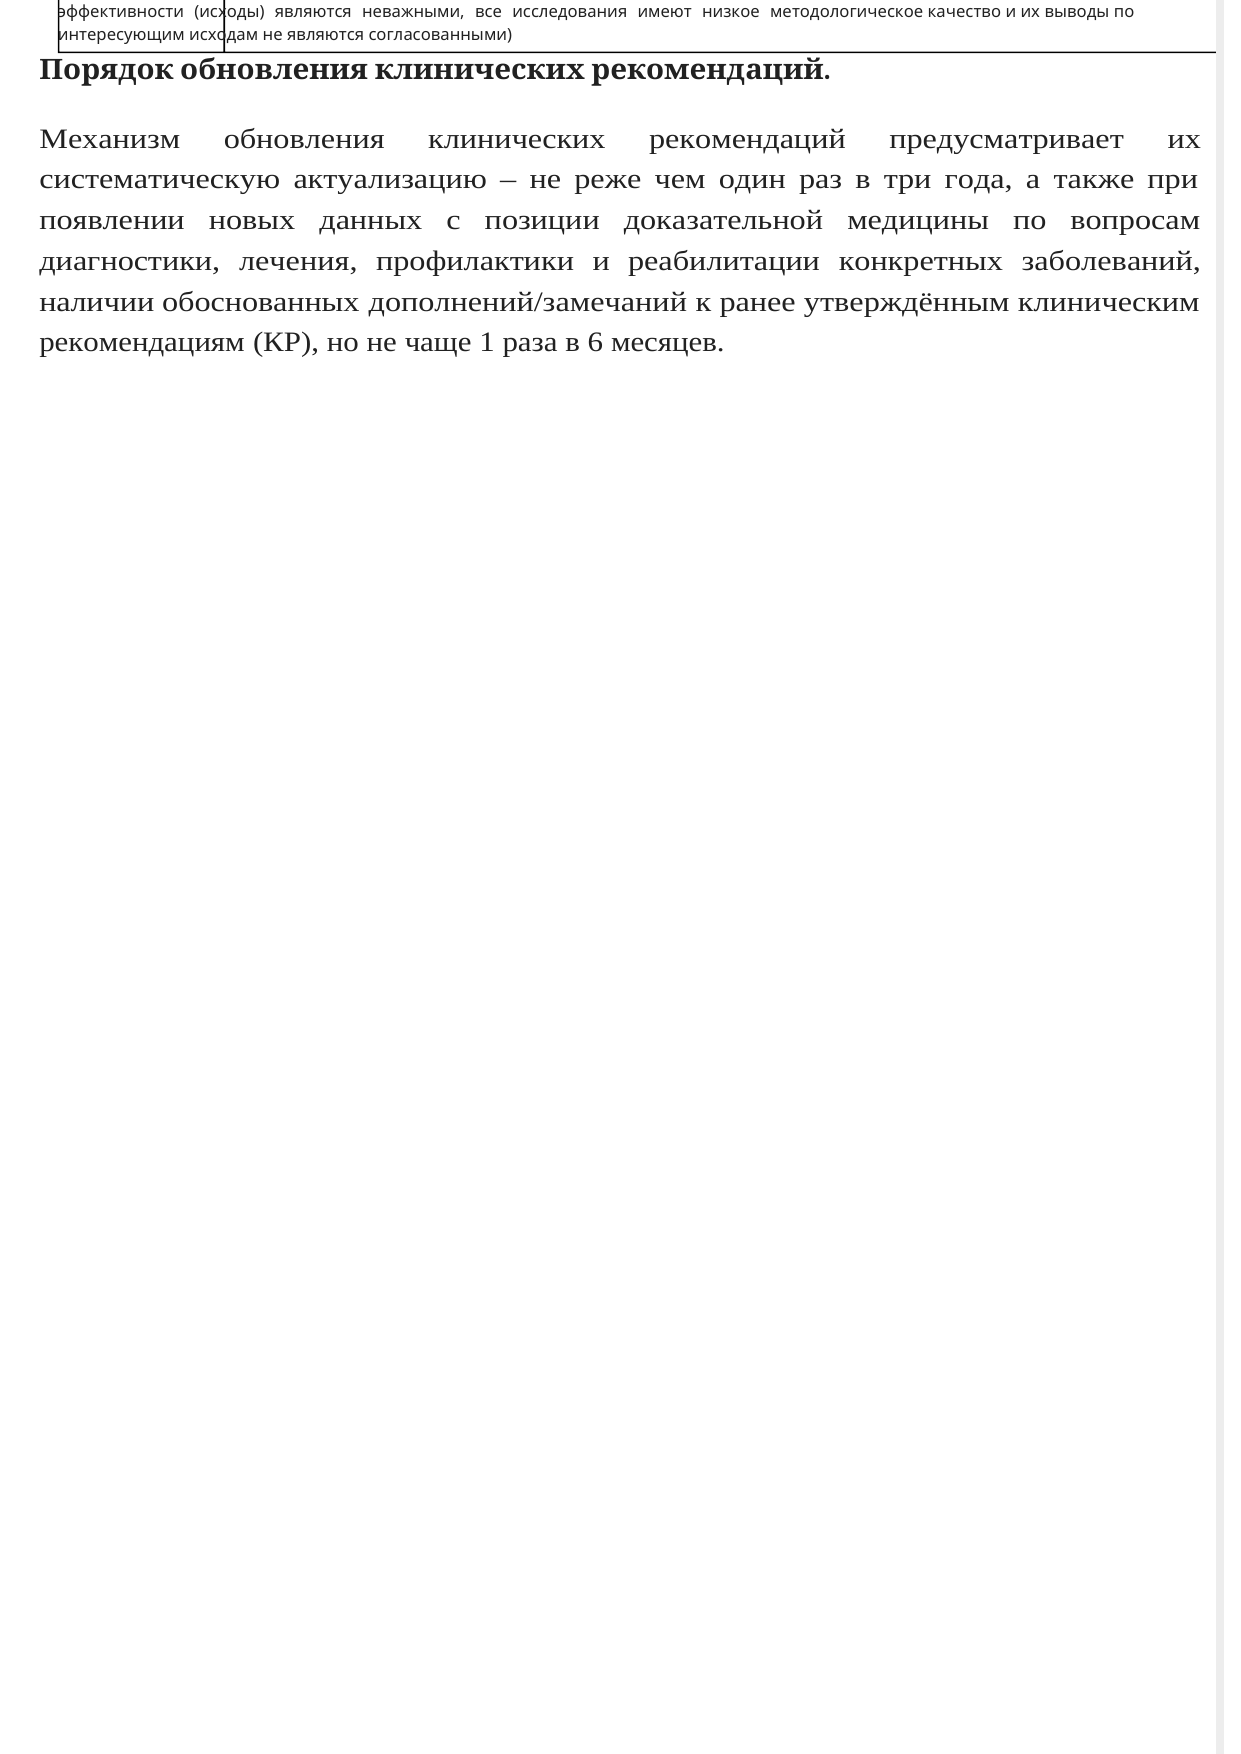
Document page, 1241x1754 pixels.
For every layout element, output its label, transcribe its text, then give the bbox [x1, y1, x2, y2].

subtitle Порядок обновления клинических рекомендаций. [39, 54, 1213, 86]
text Механизм обновления клинических рекомендаций предусматривает их систематическую актуализацию – не реже чем один раз в три года, а также при появлении новых данных с позиции доказательной медицины по вопросам диагностики, лечения, профилактики и реабилитации конкретных заболеваний, наличии обоснованных дополнений/замечаний к ранее утверждённым клиническим рекомендациям (КР), но не чаще 1 раза в 6 месяцев. [39, 122, 1201, 358]
